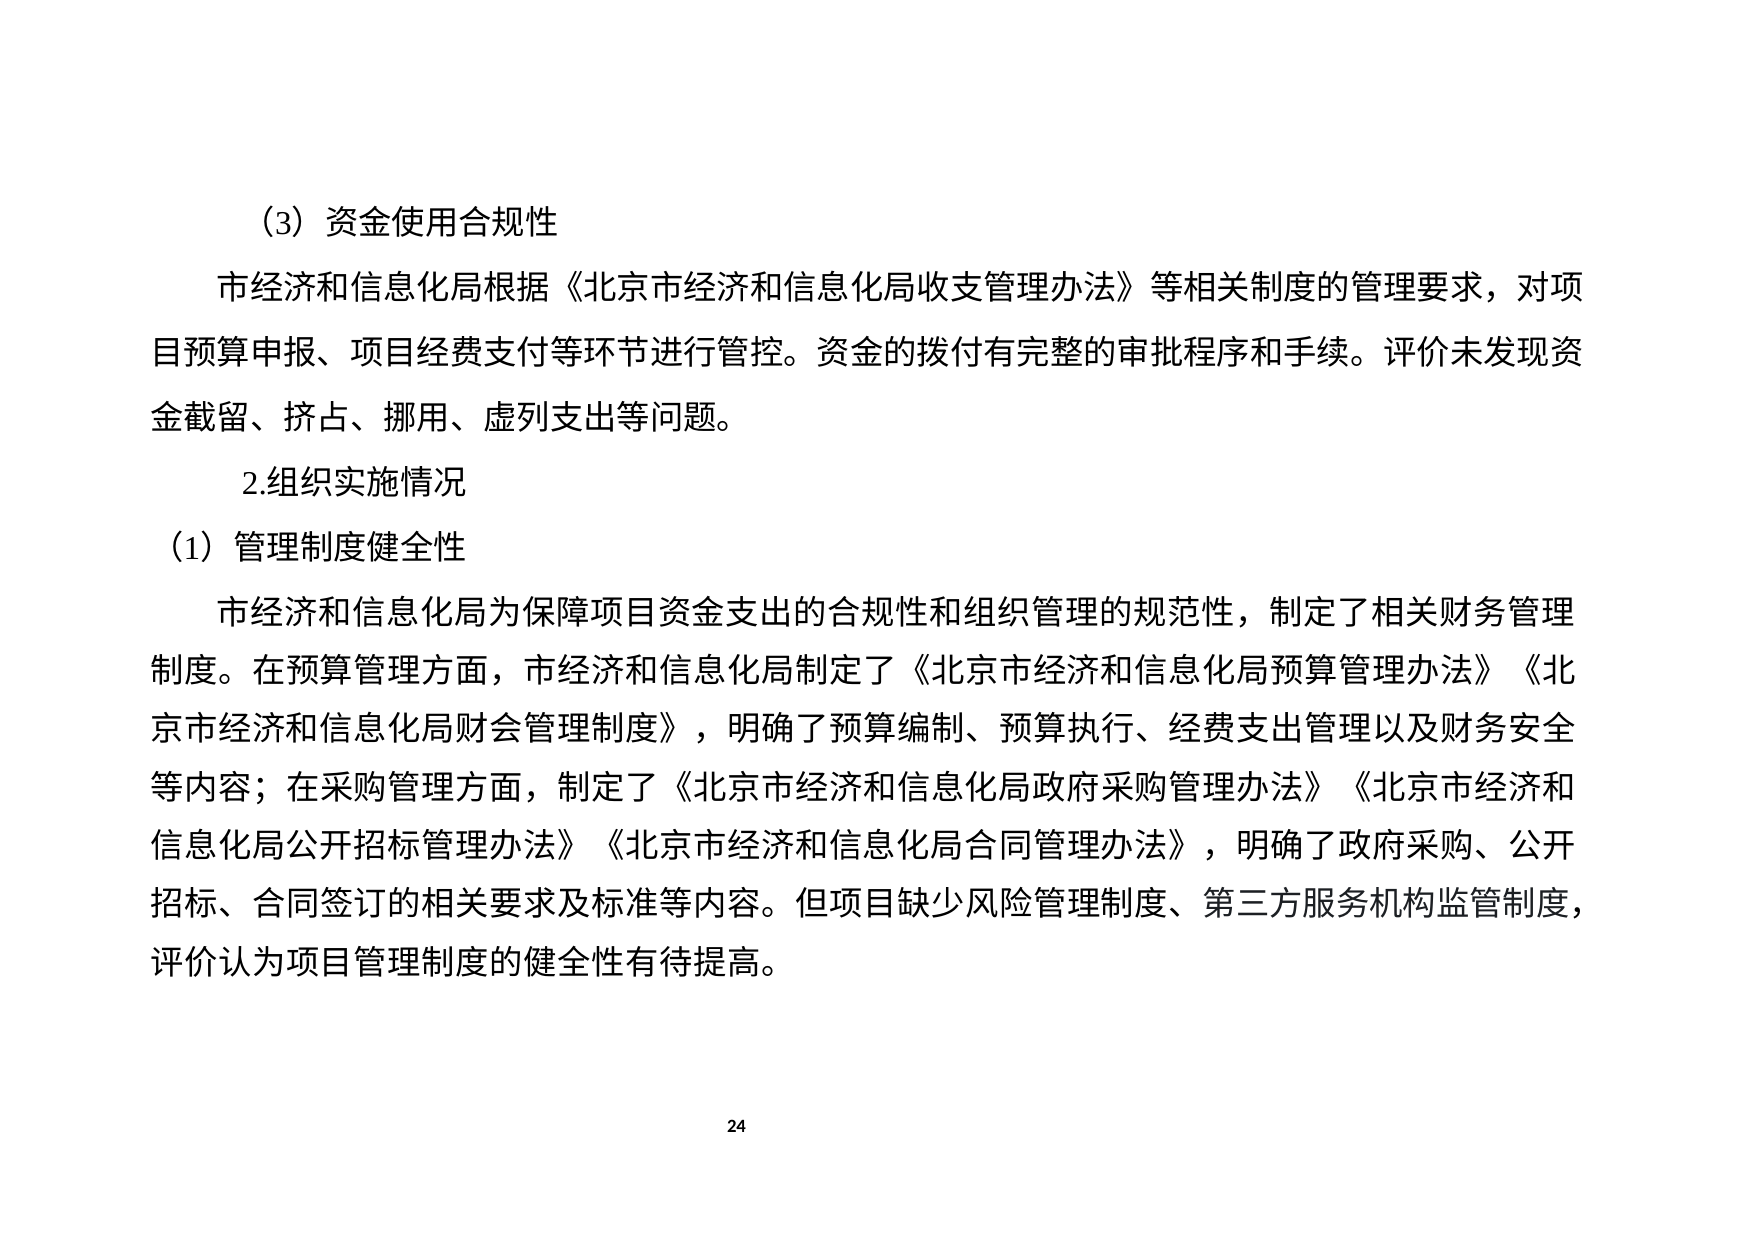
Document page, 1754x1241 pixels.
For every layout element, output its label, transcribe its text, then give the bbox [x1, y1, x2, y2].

subtitle 2.组织实施情况 [150, 447, 1604, 512]
subtitle 管理制度健全性 [150, 512, 1604, 577]
subtitle （3）资金使用合规性 [150, 187, 1604, 252]
text 市经济和信息化局为保障项目资金支出的合规性和组织管理的规范性，制定了相关财务管理制度。在预算管理方面，市经济和信息化局制定了《北京市经济和信息化局预算管理办法》《北京市经济和信息化局财会管理制度》，明确了预算编制、预算执行、经费支出管理以及财务安全等内容；在采购管理方面，制定了《北京市经济和信息化局政府采购管理办法》《北京市经济和信息化局公开招标管理办法》《北京市经济和信息化局合同管理办法》，明确了政府采购、公开招标、合同签订的相关要求及标准等内容。但项目缺少风险管理制度、第三方服务机构监管制度，评价认为项目管理制度的健全性有待提高。 [150, 577, 1604, 986]
list 市经济和信息化局根据《北京市经济和信息化局收支管理办法》等相关制度的管理要求，对项目预算申报、项目经费支付等环节进行管控。资金的拨付有完整的审批程序和手续。评价未发现资金截留、挤占、挪用、虚列支出等问题。 [150, 252, 1604, 447]
